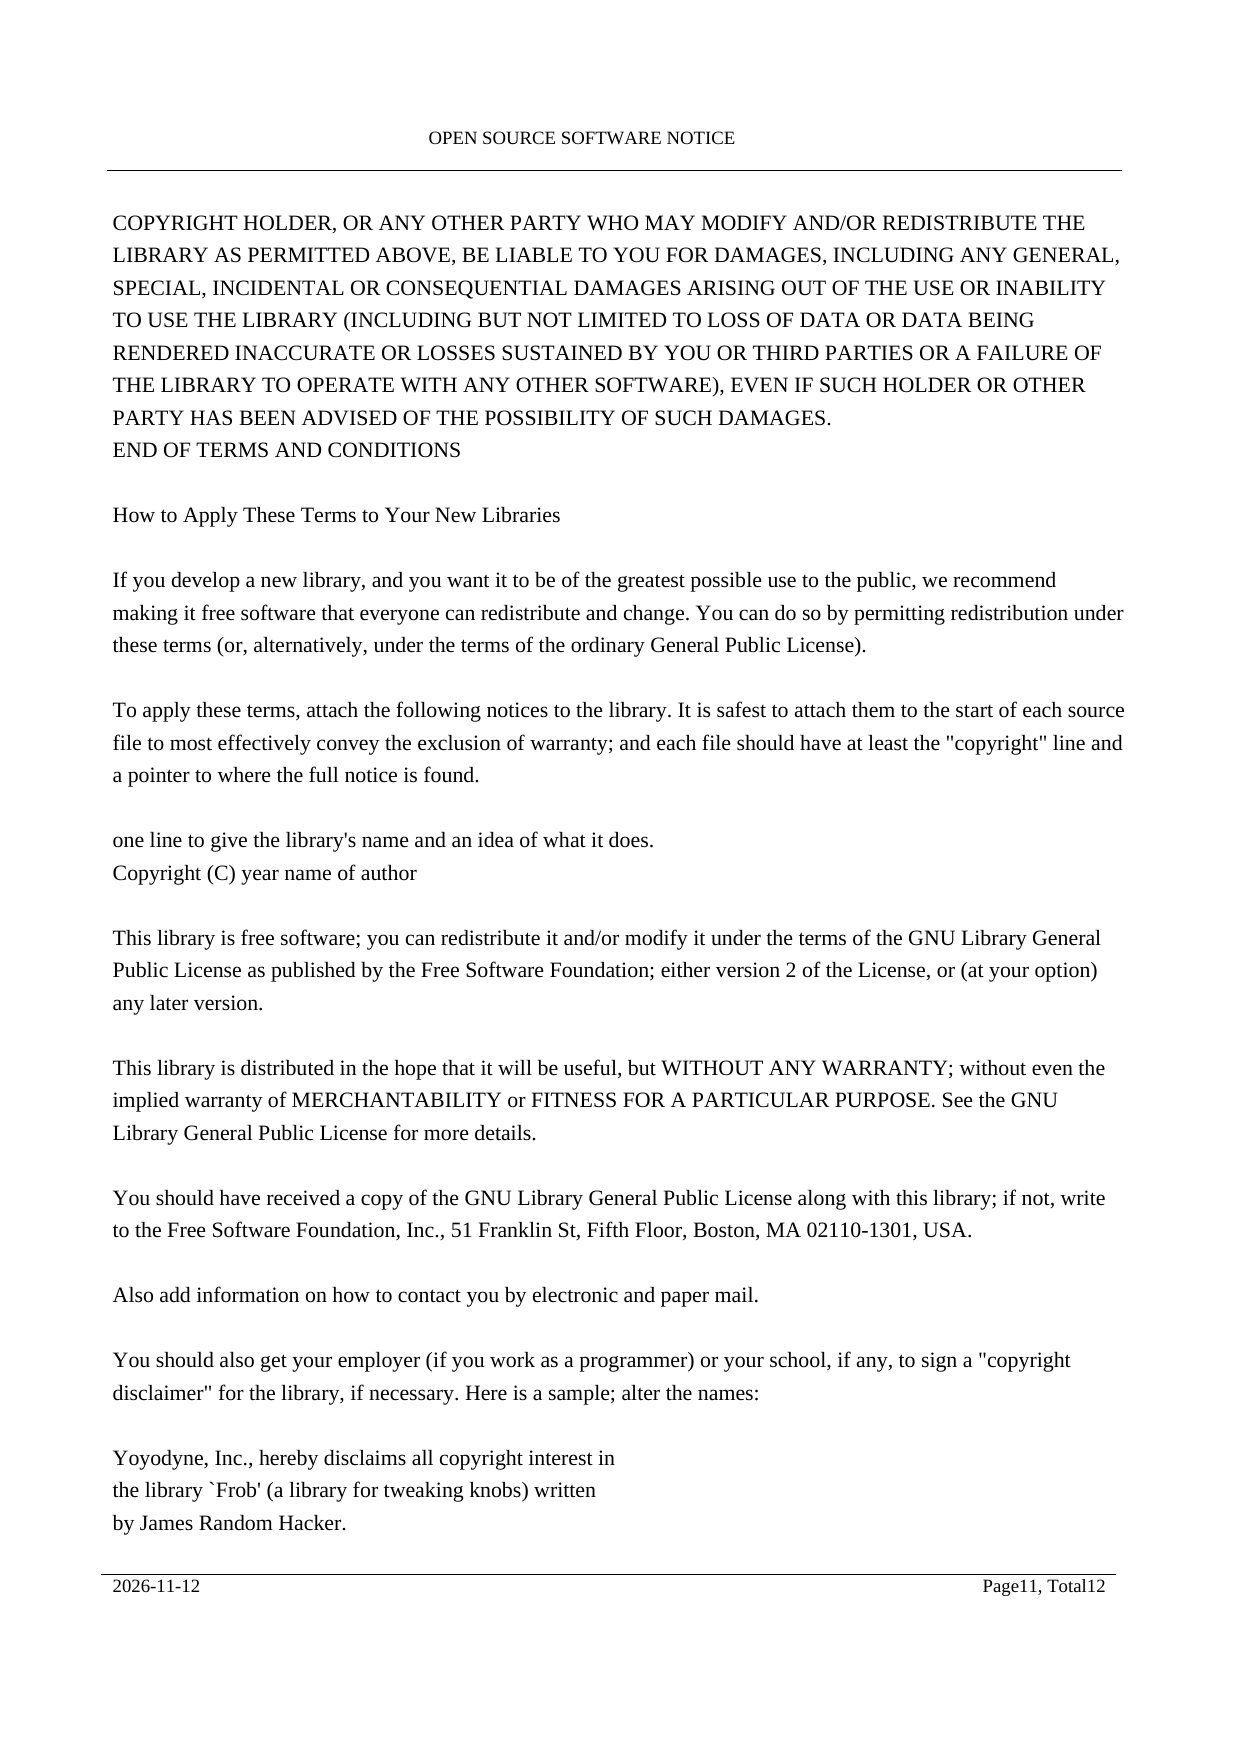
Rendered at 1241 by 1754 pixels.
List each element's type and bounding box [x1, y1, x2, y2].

text [112, 206, 1128, 1539]
